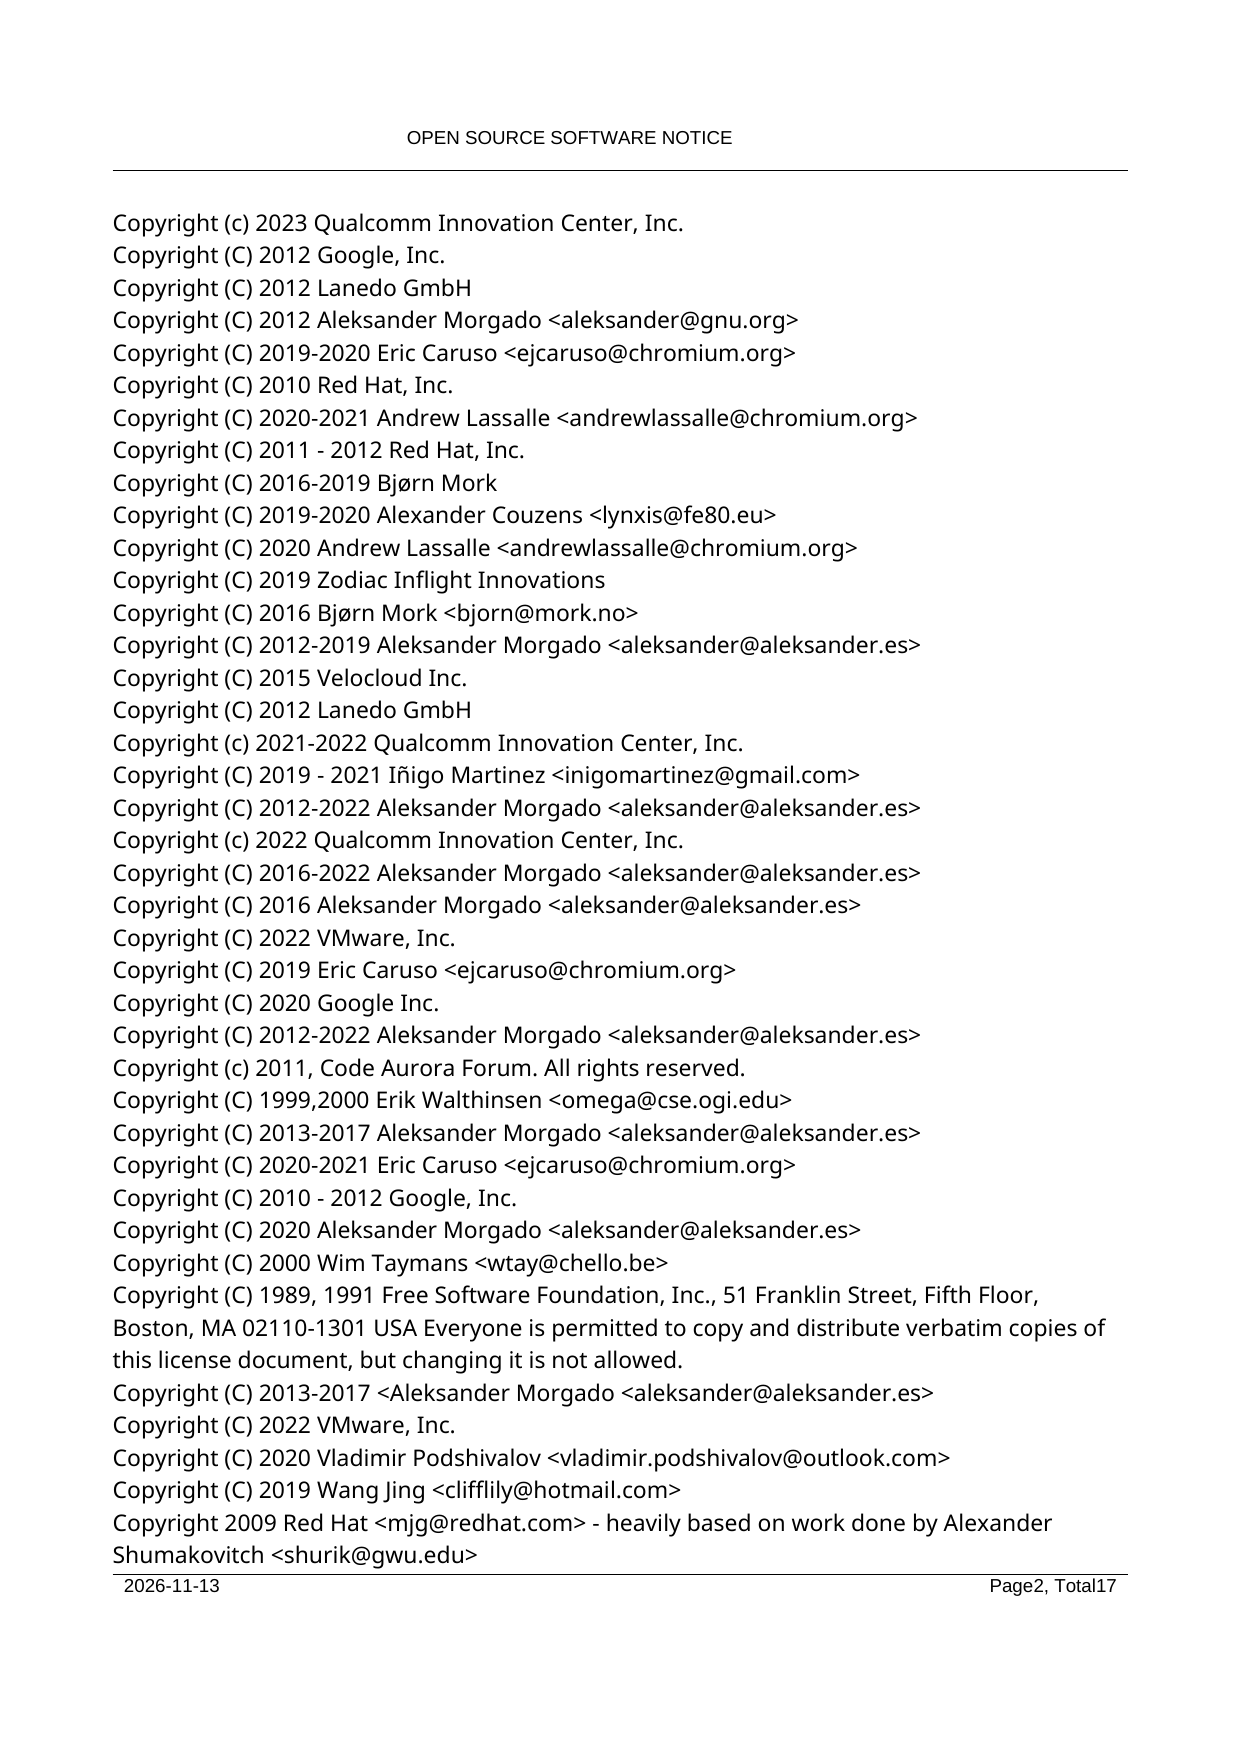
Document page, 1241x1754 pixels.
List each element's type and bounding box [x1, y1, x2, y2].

text [112, 206, 1128, 1571]
